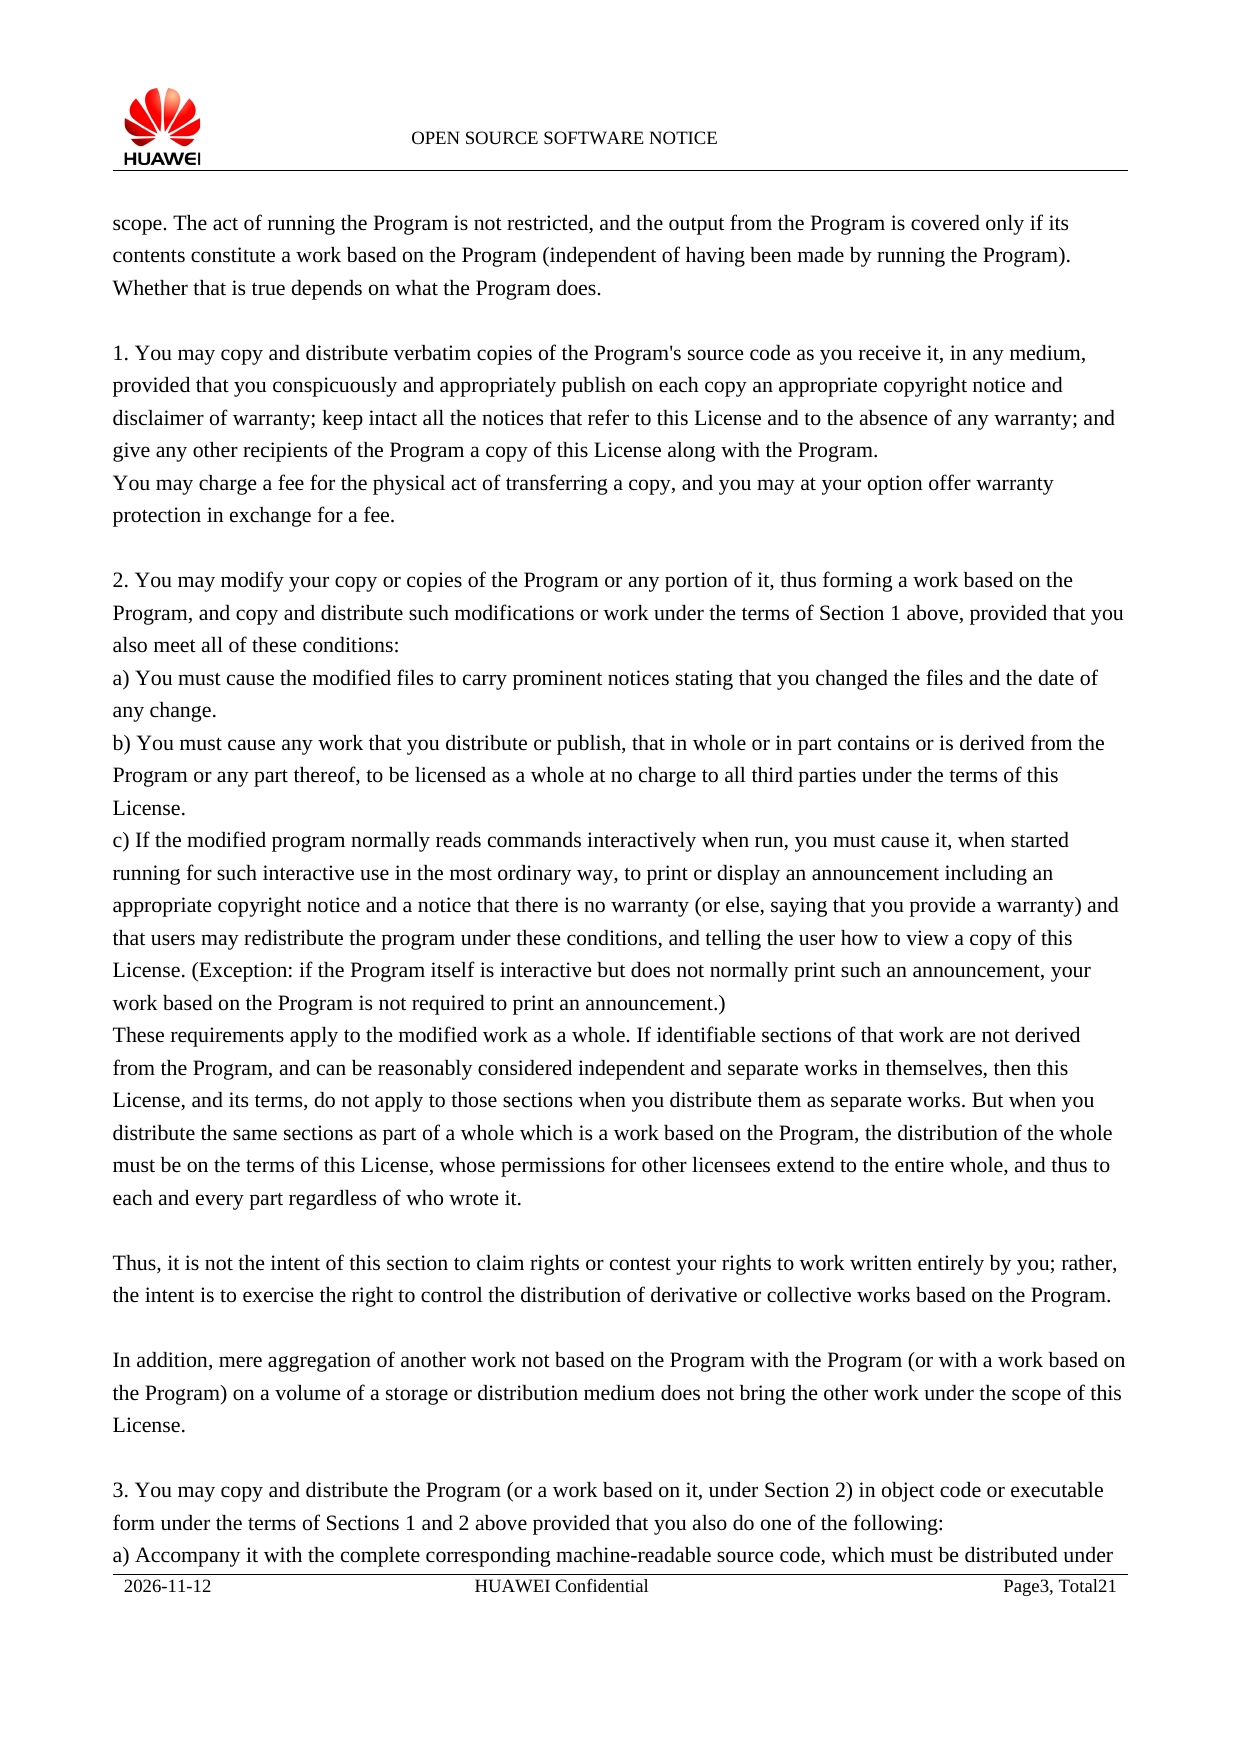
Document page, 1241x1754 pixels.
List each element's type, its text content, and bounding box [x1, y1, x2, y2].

picture [124, 88, 201, 165]
